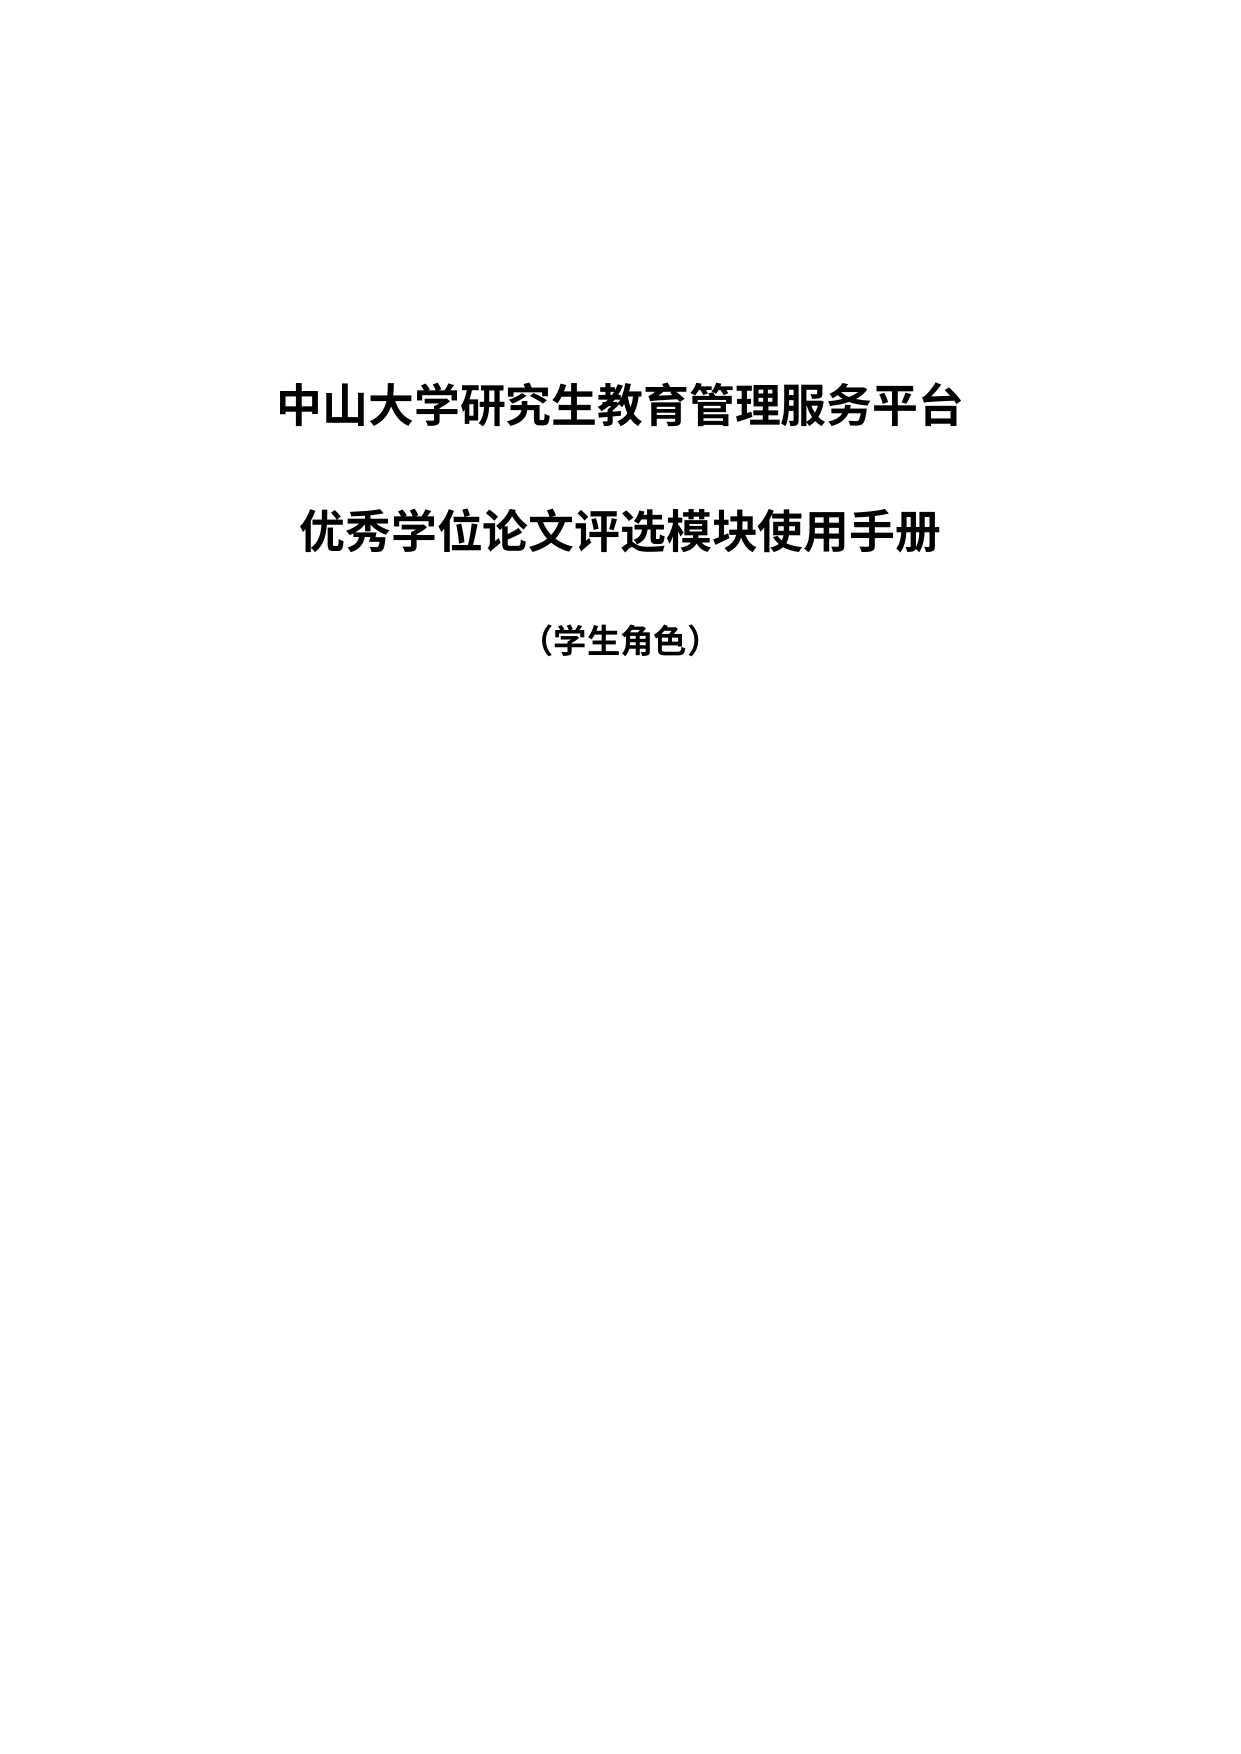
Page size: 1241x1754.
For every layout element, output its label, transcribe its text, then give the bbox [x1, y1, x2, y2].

subtitle （学生角色） [187, 607, 1053, 672]
text 中山大学研究生教育管理服务平台 [187, 354, 1053, 451]
text 优秀学位论文评选模块使用手册 [187, 480, 1053, 578]
